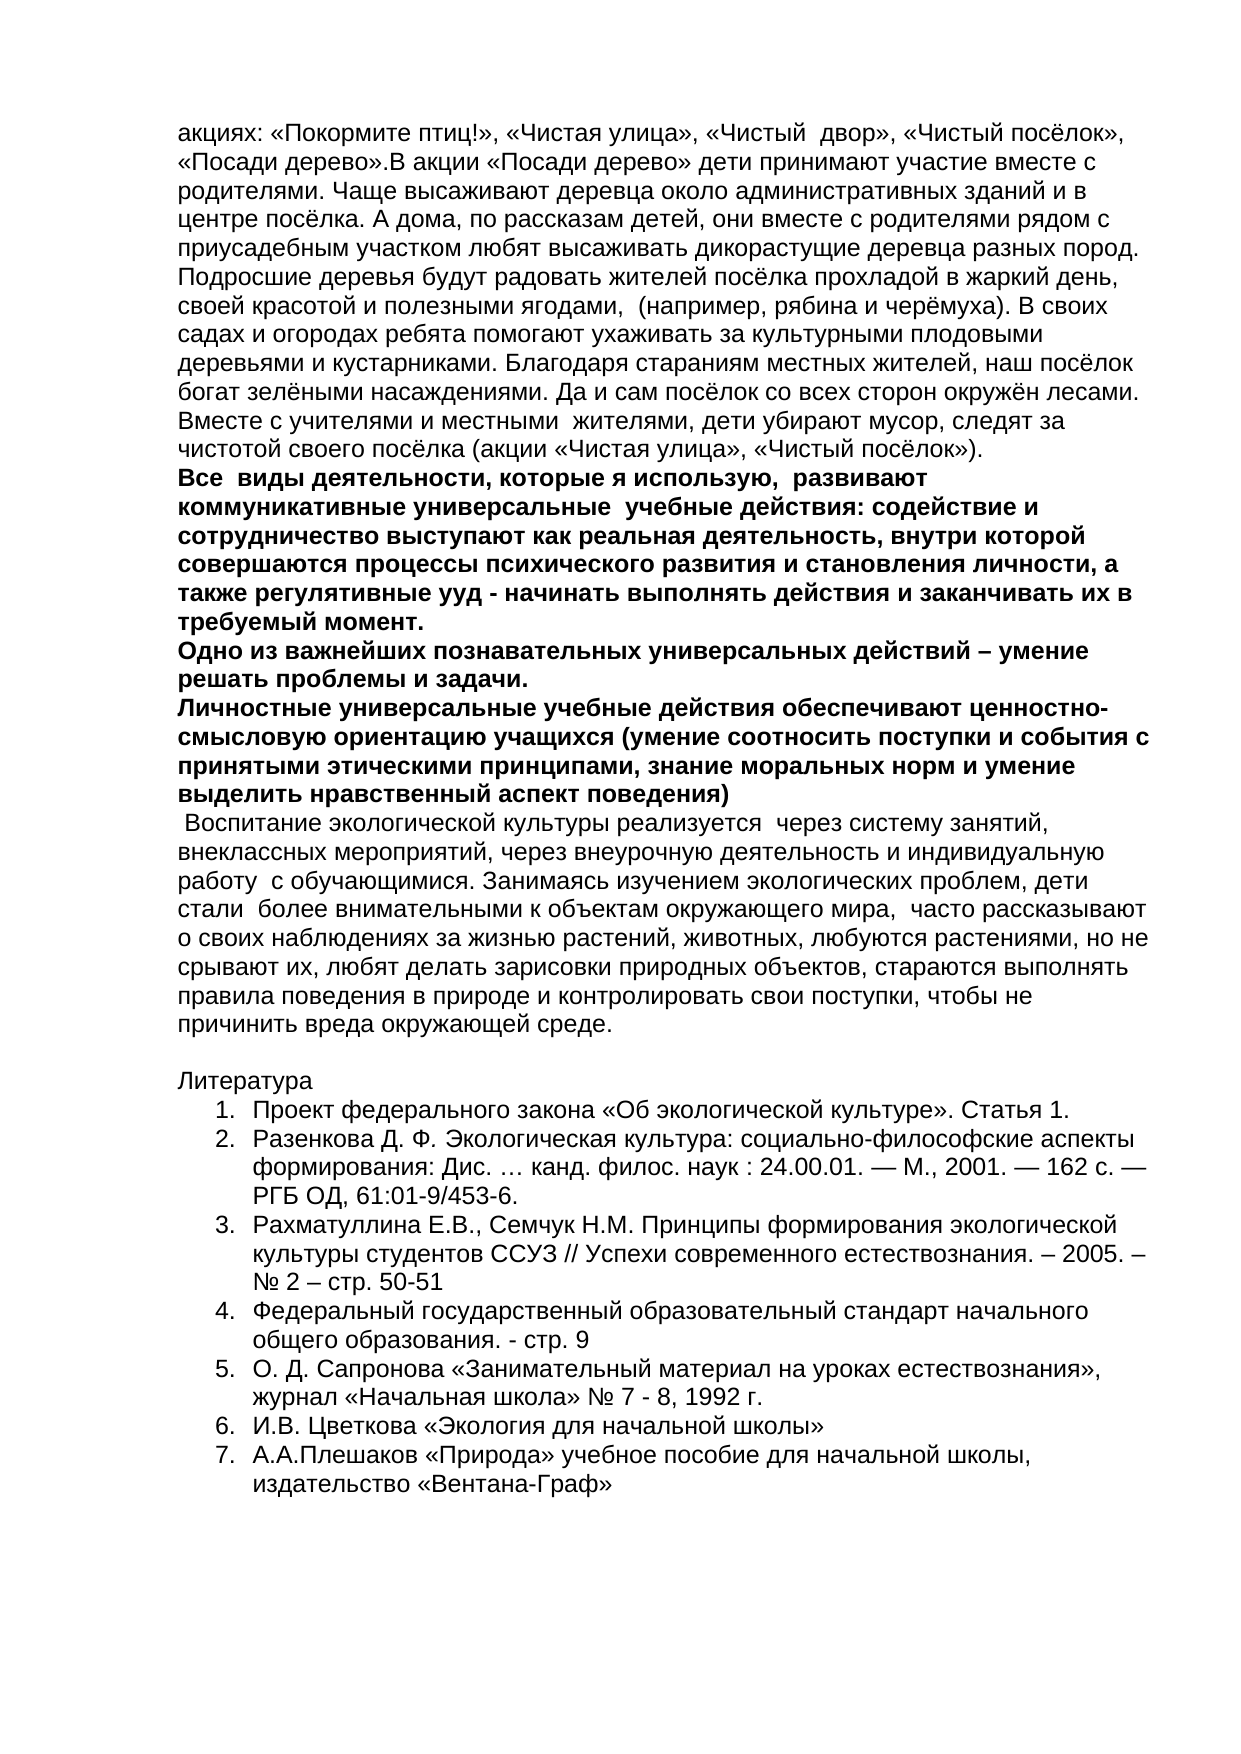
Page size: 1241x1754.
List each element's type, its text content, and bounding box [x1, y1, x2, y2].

list О. Д. Сапронова «Занимательный материал на уроках естествознания», журнал «Начальная школа» № 7 - 8, 1992 г. [215, 1354, 1152, 1411]
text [177, 118, 1152, 463]
list И.В. Цветкова «Экология для начальной школы» [215, 1411, 1152, 1440]
list Проект федерального закона «Об экологической культуре». Статья 1. [215, 1095, 1152, 1124]
list Федеральный государственный образовательный стандарт начального общего образования. - стр. 9 [215, 1296, 1152, 1354]
list А.А.Плешаков «Природа» учебное пособие для начальной школы, издательство «Вентана-Граф» [215, 1440, 1152, 1497]
text Одно из важнейших познавательных универсальных действий – умение решать проблемы и задачи. [177, 636, 1152, 693]
text Все виды деятельности, которые я использую, развивают коммуникативные универсальные учебные действия: содействие и сотрудничество выступают как реальная деятельность, внутри которой совершаются процессы психического развития и становления личности, а также регулятивные ууд - начинать выполнять действия и заканчивать их в требуемый момент. [177, 463, 1152, 636]
text Личностные универсальные учебные действия обеспечивают ценностно-смысловую ориентацию учащихся (умение соотносить поступки и события с принятыми этическими принципами, знание моральных норм и умение выделить нравственный аспект поведения) [177, 693, 1152, 808]
text Воспитание экологической культуры реализуется через систему занятий, внеклассных мероприятий, через внеурочную деятельность и индивидуальную работу с обучающимися. Занимаясь изучением экологических проблем, дети стали более внимательными к объектам окружающего мира, часто рассказывают о своих наблюдениях за жизнью растений, животных, любуются растениями, но не срывают их, любят делать зарисовки природных объектов, стараются выполнять правила поведения в природе и контролировать свои поступки, чтобы не причинить вреда окружающей среде. [177, 808, 1152, 1038]
text Литература [177, 1066, 1152, 1095]
list Рахматуллина Е.В., Семчук Н.М. Принципы формирования экологической культуры студентов ССУЗ // Успехи современного естествознания. – 2005. – № 2 – стр. 50-51 [215, 1210, 1152, 1296]
list Разенкова Д. Ф. Экологическая культура: социально-философские аспекты формирования: Дис. … канд. филос. наук : 24.00.01. — М., 2001. — 162 с. — РГБ ОД, 61:01-9/453-6. [215, 1124, 1152, 1210]
